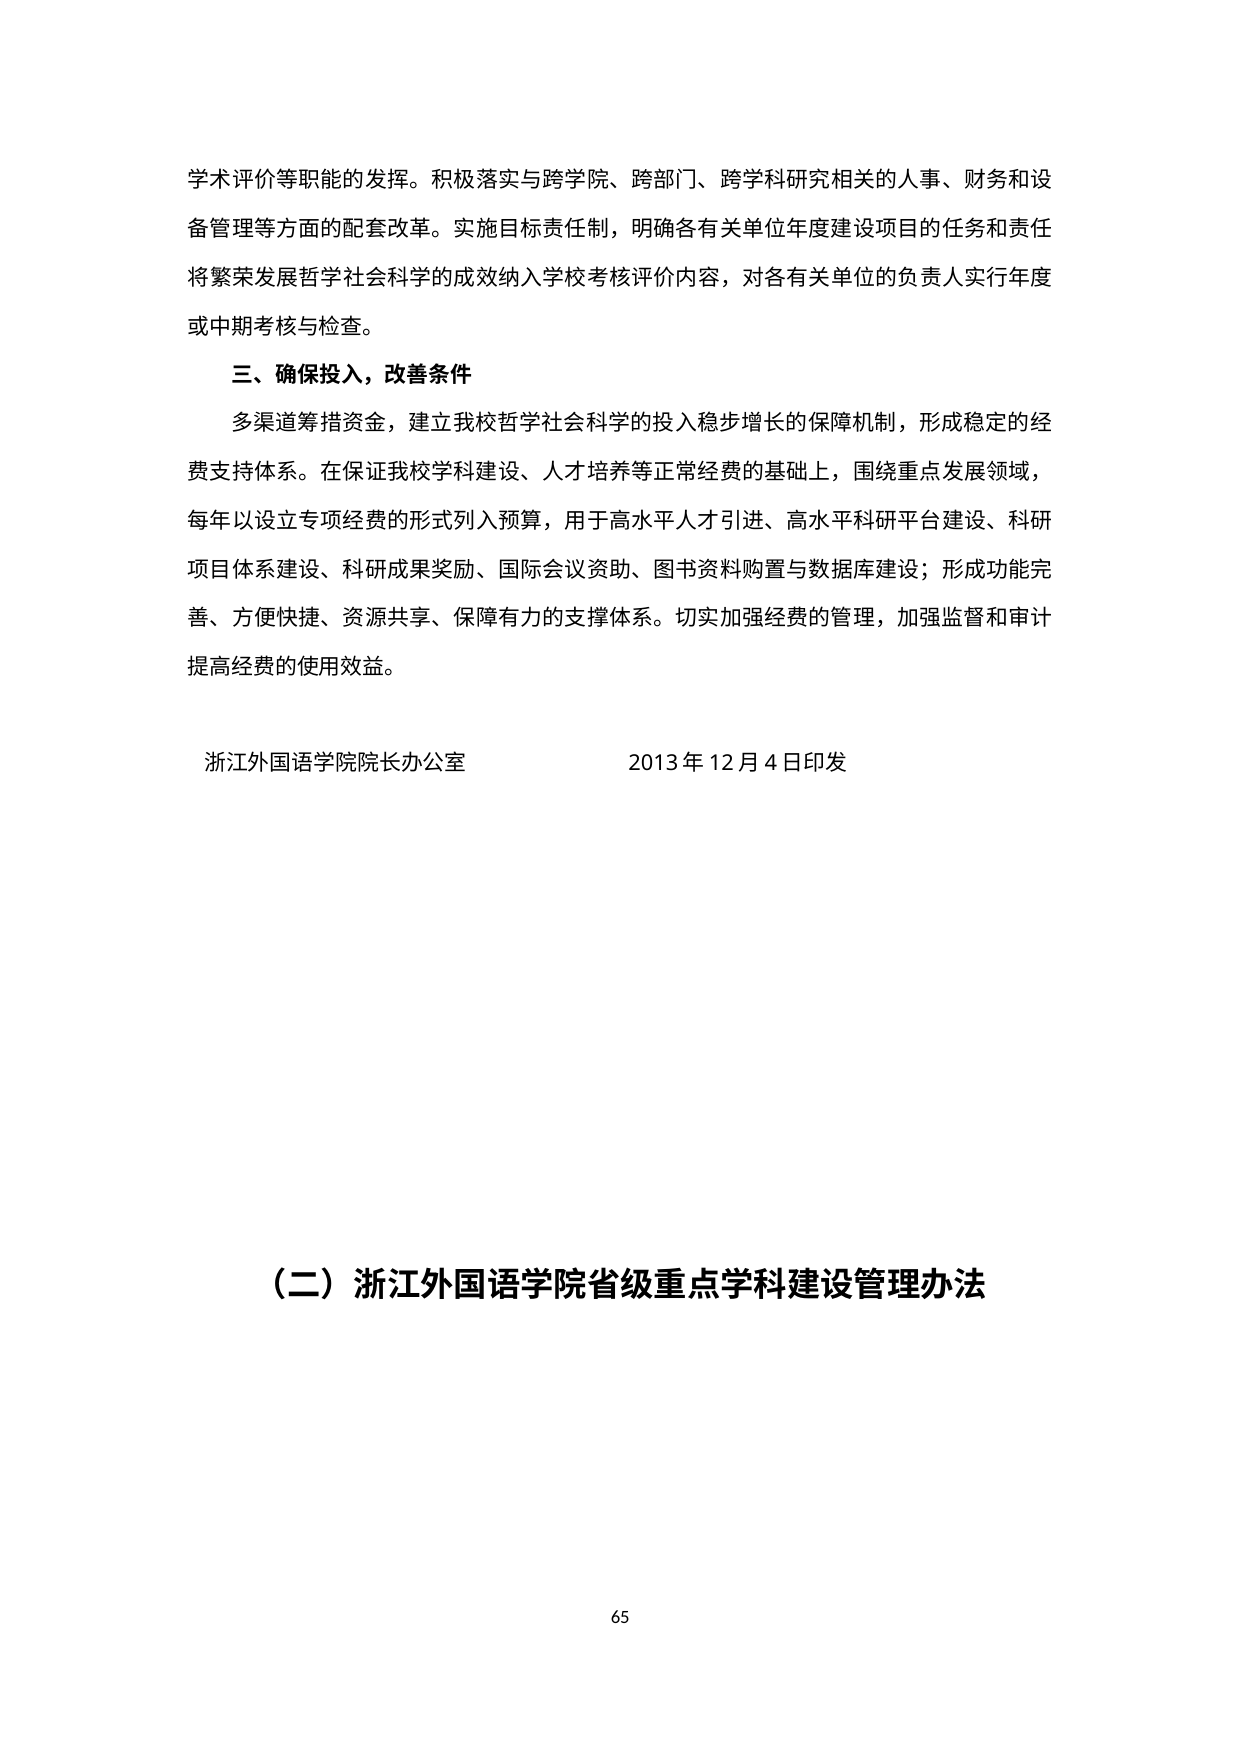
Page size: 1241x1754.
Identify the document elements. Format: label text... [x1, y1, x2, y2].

text 浙江外国语学院院长办公室 2013年12月4日印发 [187, 744, 1114, 777]
text 三、确保投入，改善条件 [187, 357, 1053, 389]
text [187, 162, 1053, 341]
text 多渠道筹措资金，建立我校哲学社会科学的投入稳步增长的保障机制，形成稳定的经费支持体系。在保证我校学科建设、人才培养等正常经费的基础上，围绕重点发展领域，每年以设立专项经费的形式列入预算，用于高水平人才引进、高水平科研平台建设、科研项目体系建设、科研成果奖励、国际会议资助、图书资料购置与数据库建设；形成功能完善、方便快捷、资源共享、保障有力的支撑体系。切实加强经费的管理，加强监督和审计，提高经费的使用效益。 [187, 405, 1053, 681]
subtitle （二）浙江外国语学院省级重点学科建设管理办法 [187, 1249, 1053, 1314]
